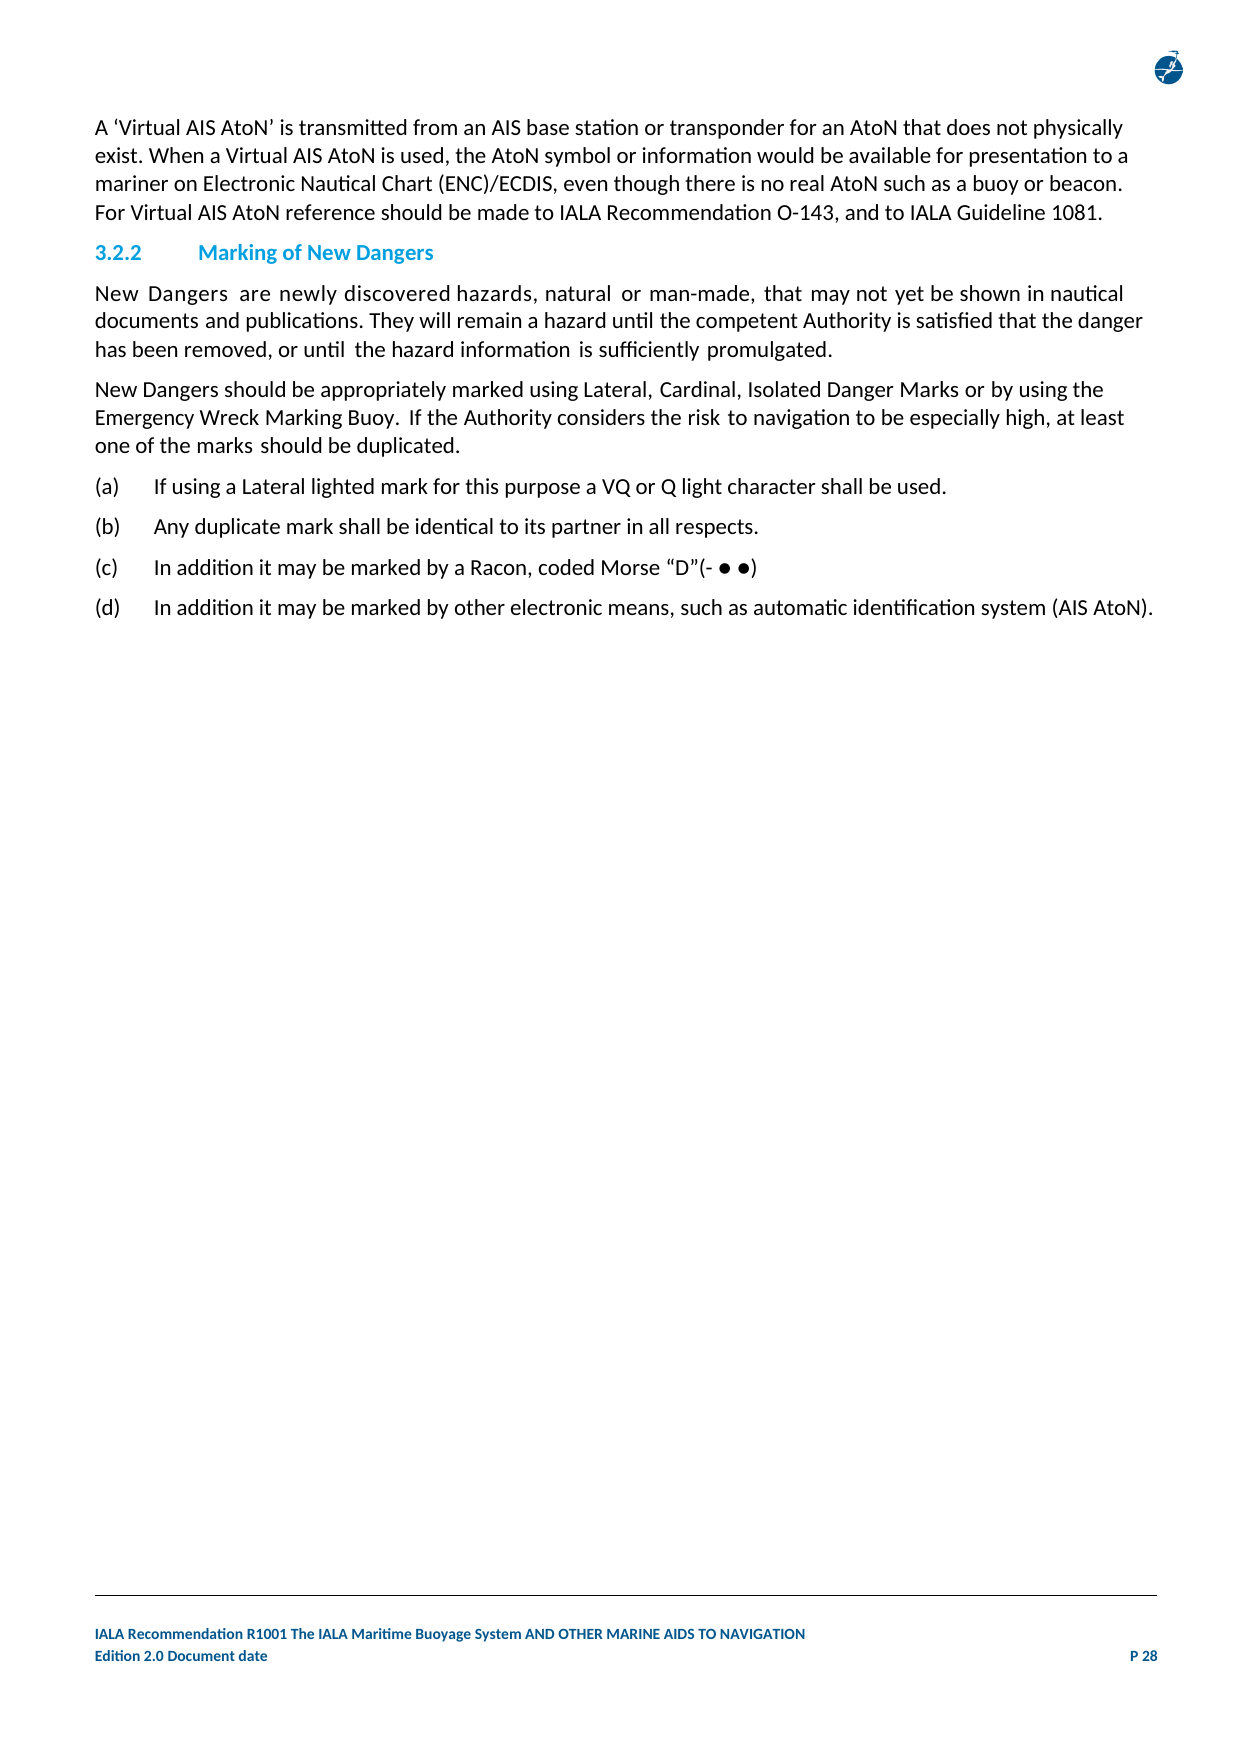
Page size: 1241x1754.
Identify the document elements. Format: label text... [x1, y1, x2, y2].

list If using a Lateral lighted mark for this purpose a VQ or Q light character shall be used. [94, 472, 1157, 500]
list In addition it may be marked by a Racon, coded Morse “D”(- ● ●) [94, 553, 1157, 581]
list In addition it may be marked by other electronic means, such as automatic identification system (AIS AtoN). [94, 593, 1157, 621]
text New Dangers are newly discovered hazards, natural or man-made, that may not yet be shown in nautical documents and publications. They will remain a hazard until the competent Authority is satisfied that the danger has been removed, or until the hazard information is sufficiently promulgated. [94, 279, 1157, 363]
list Any duplicate mark shall be identical to its partner in all respects. [94, 512, 1157, 540]
text A ‘Virtual AIS AtoN’ is transmitted from an AIS base station or transponder for an AtoN that does not physically exist. When a Virtual AIS AtoN is used, the AtoN symbol or information would be available for presentation to a mariner on Electronic Nautical Chart (ENC)/ECDIS, even though there is no real AtoN such as a buoy or beacon. For Virtual AIS AtoN reference should be made to IALA Recommendation O-143, and to IALA Guideline 1081. [94, 113, 1157, 226]
subtitle Marking of New Dangers [94, 238, 1157, 266]
picture [1123, 0, 1241, 119]
text New Dangers should be appropriately marked using Lateral, Cardinal, Isolated Danger Marks or by using the Emergency Wreck Marking Buoy. If the Authority considers the risk to navigation to be especially high, at least one of the marks should be duplicated. [94, 375, 1157, 459]
